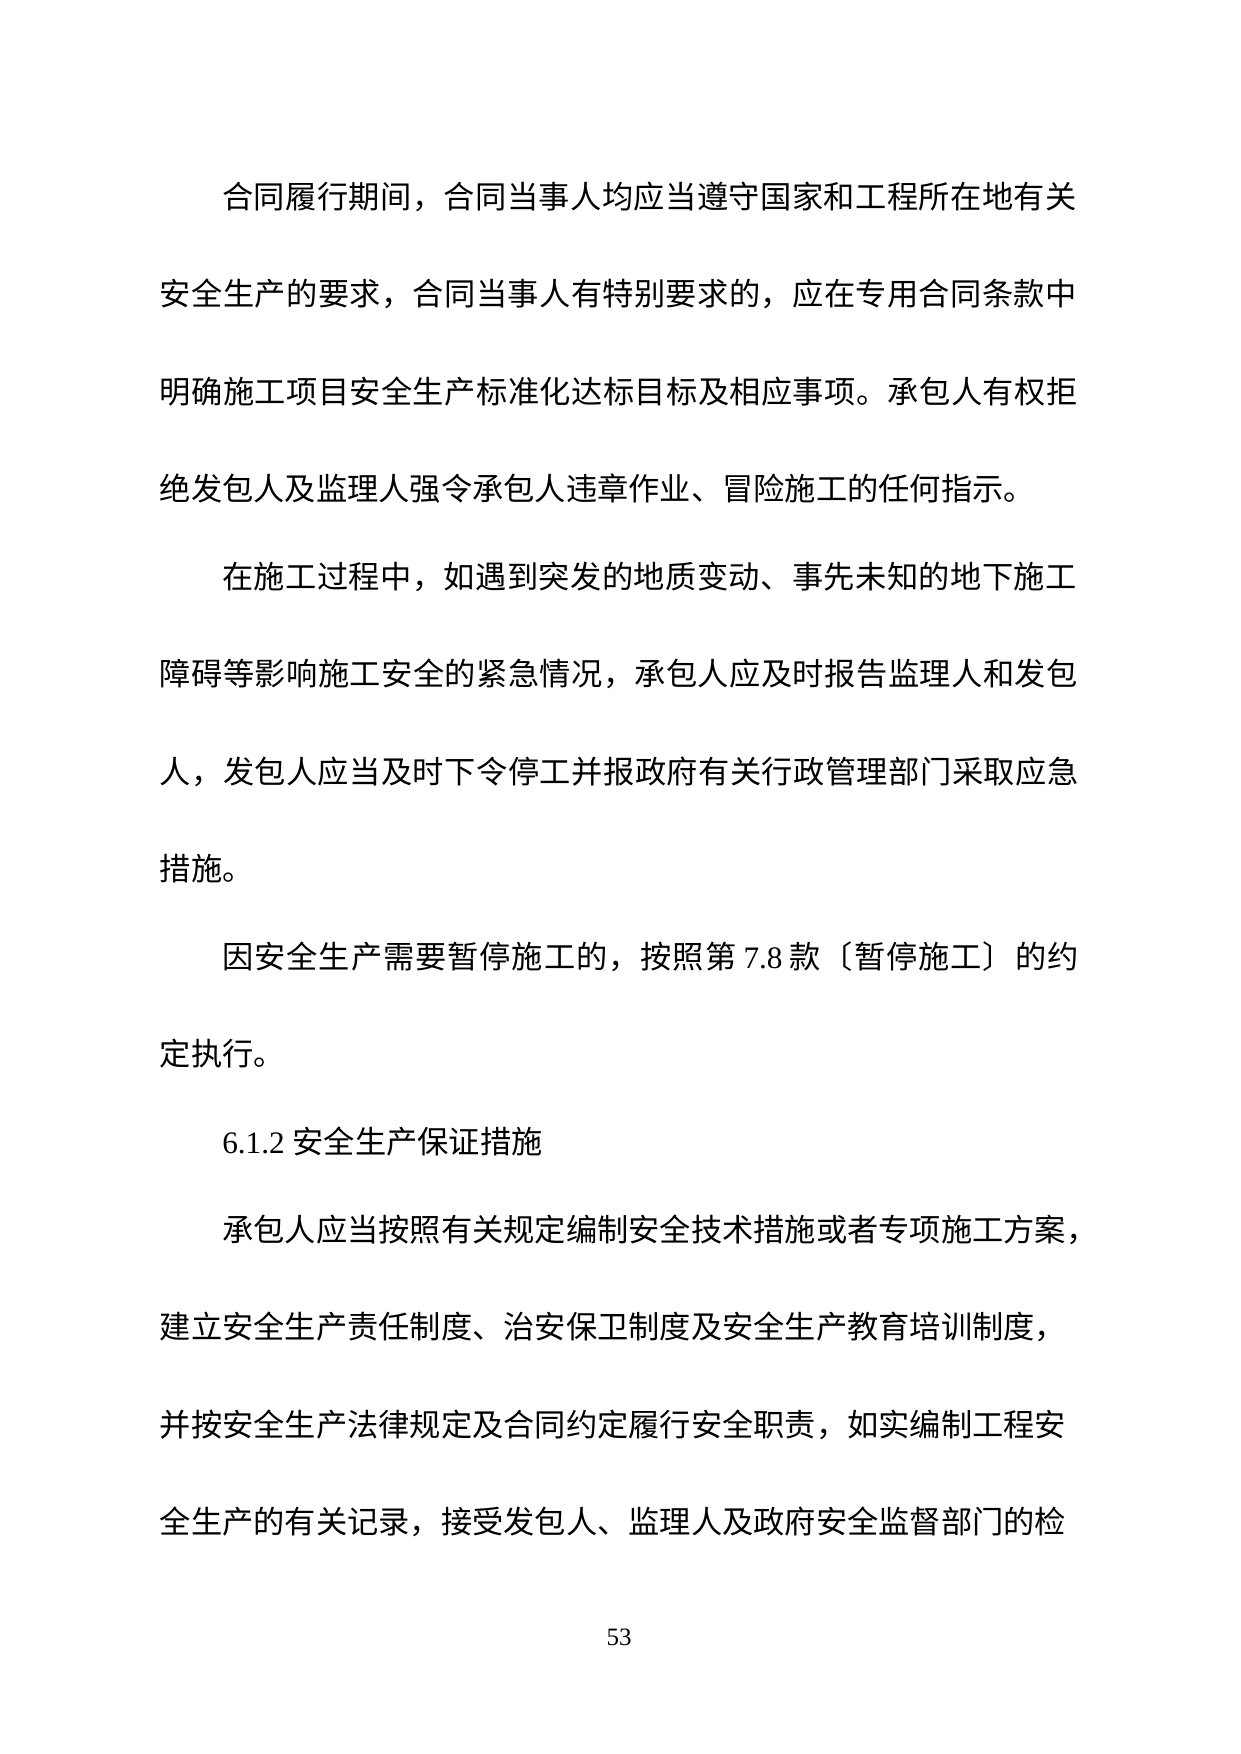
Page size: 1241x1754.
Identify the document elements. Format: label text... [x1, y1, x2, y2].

text 6.1.2 安全生产保证措施 [159, 1107, 1078, 1172]
text 在施工过程中，如遇到突发的地质变动、事先未知的地下施工障碍等影响施工安全的紧急情况，承包人应及时报告监理人和发包人，发包人应当及时下令停工并报政府有关行政管理部门采取应急措施。 [159, 542, 1078, 899]
text 合同履行期间，合同当事人均应当遵守国家和工程所在地有关安全生产的要求，合同当事人有特别要求的，应在专用合同条款中明确施工项目安全生产标准化达标目标及相应事项。承包人有权拒绝发包人及监理人强令承包人违章作业、冒险施工的任何指示。 [159, 162, 1078, 519]
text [159, 1195, 1078, 1552]
text 因安全生产需要暂停施工的，按照第7.8款〔暂停施工〕的约定执行。 [159, 922, 1078, 1085]
